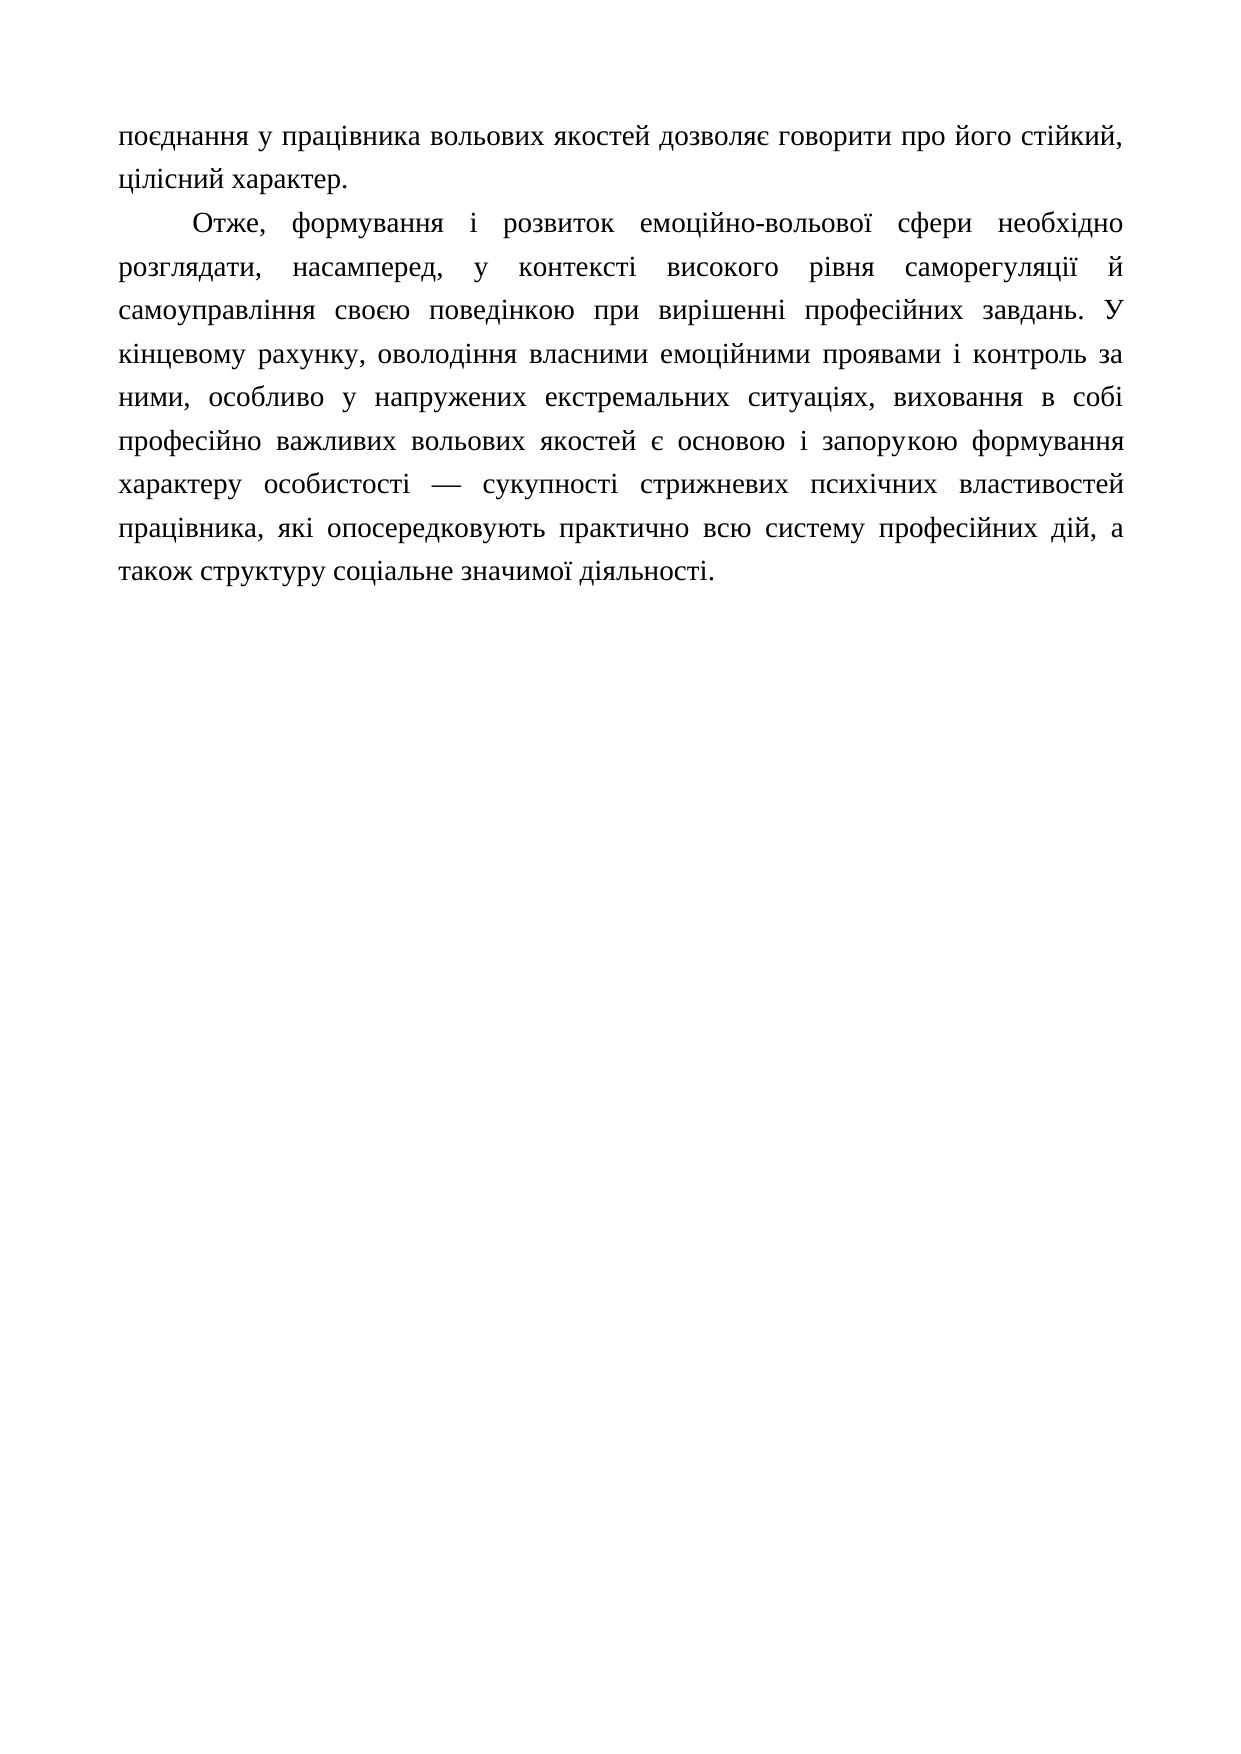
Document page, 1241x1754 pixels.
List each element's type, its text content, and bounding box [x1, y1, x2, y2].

text Отже, формування і розвиток емоційно-вольової сфери необхідно розглядати, насамперед, у контексті високого рівня саморегуляції й самоуправління своєю поведінкою при вирішенні професійних завдань. У кінцевому рахунку, оволодіння власними емоційними проявами і контроль за ними, особливо у напружених екстремальних ситуаціях, виховання в собі професійно важливих вольових якостей є основою і запорукою формування характеру особистості — сукупності стрижневих психічних властивостей працівника, які опосередковують практично всю систему професійних дій, а також структуру соціальне значимої діяльності. [118, 205, 1124, 587]
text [118, 118, 1124, 195]
